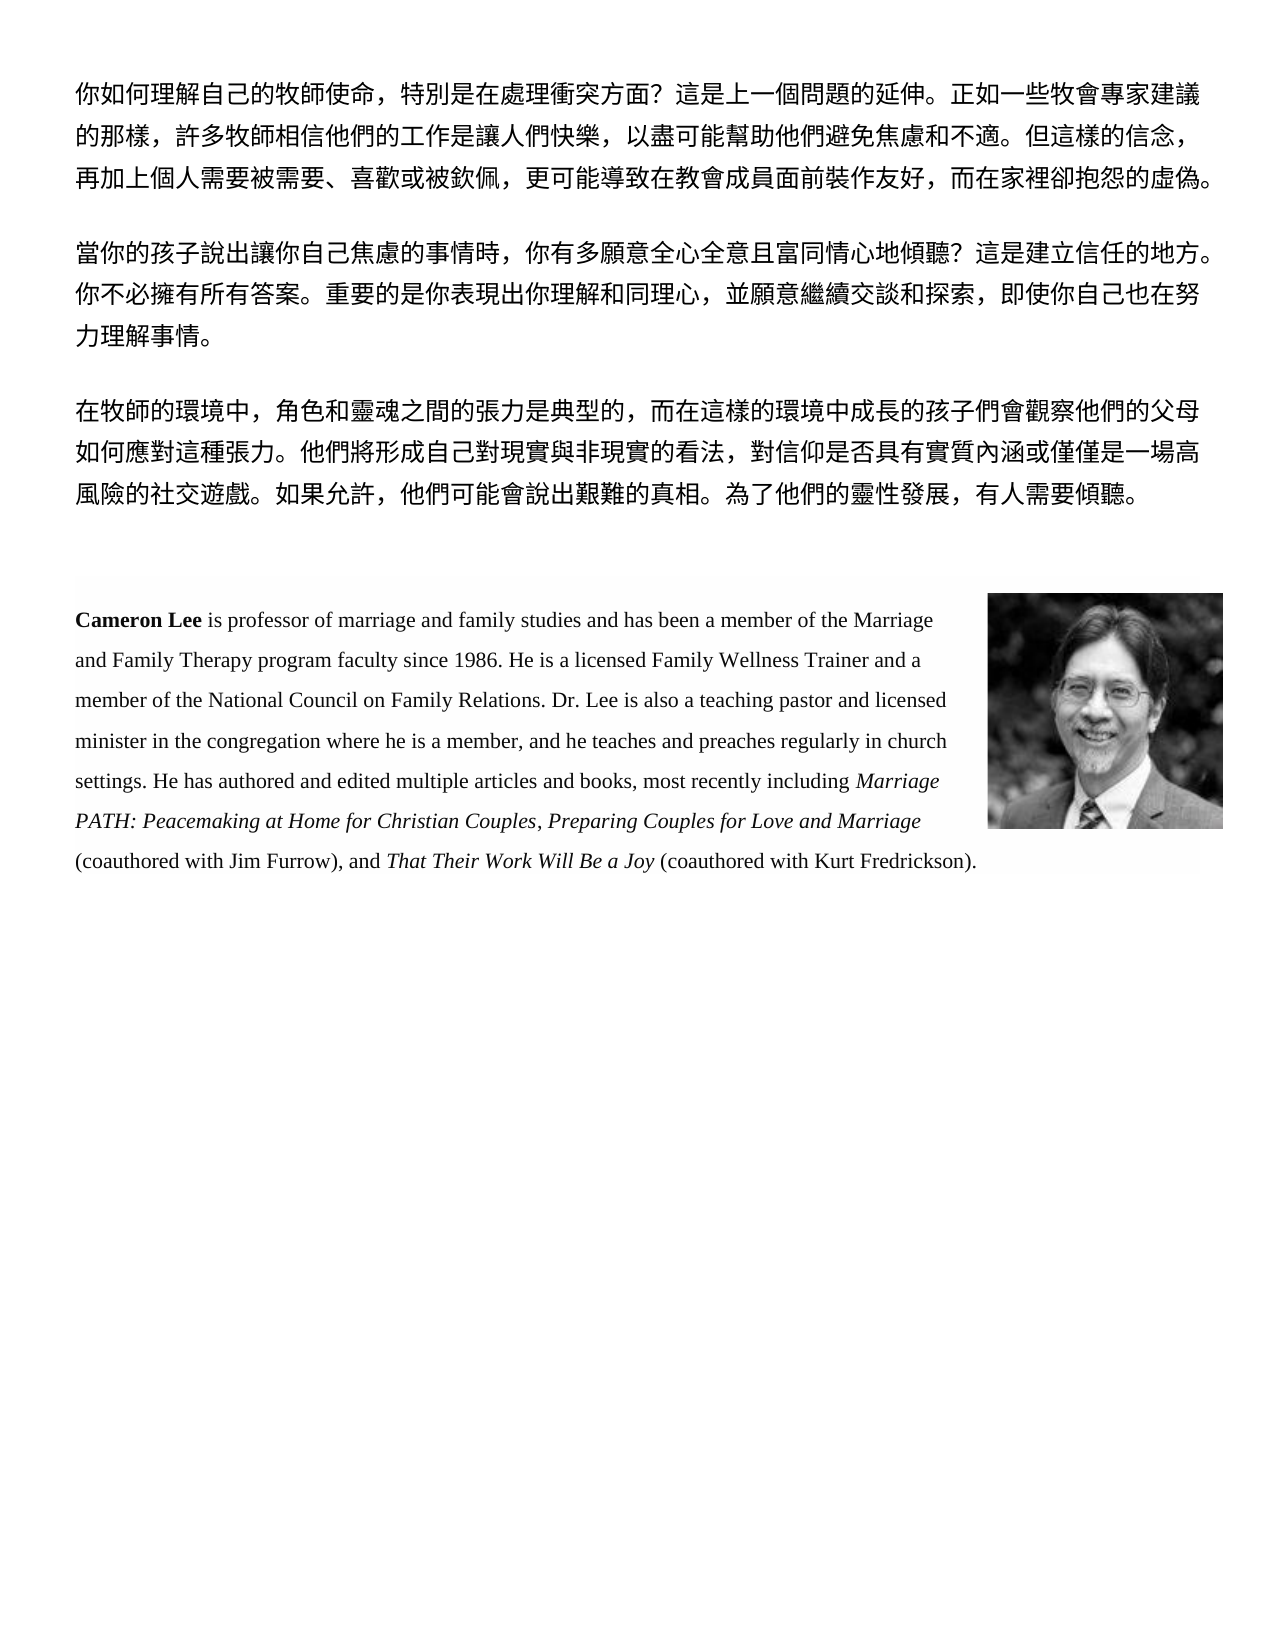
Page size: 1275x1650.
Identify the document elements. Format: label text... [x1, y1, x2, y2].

text 你如何理解自己的牧師使命，特別是在處理衝突方面？這是上一個問題的延伸。正如一些牧會專家建議的那樣，許多牧師相信他們的工作是讓人們快樂，以盡可能幫助他們避免焦慮和不適。但這樣的信念，再加上個人需要被需要、喜歡或被欽佩，更可能導致在教會成員面前裝作友好，而在家裡卻抱怨的虛偽。 [75, 75, 1200, 194]
text 在牧師的環境中，角色和靈魂之間的張力是典型的，而在這樣的環境中成長的孩子們會觀察他們的父母如何應對這種張力。他們將形成自己對現實與非現實的看法，對信仰是否具有實質內涵或僅僅是一場高風險的社交遊戲。如果允許，他們可能會說出艱難的真相。為了他們的靈性發展，有人需要傾聽。 [75, 391, 1200, 511]
picture [987, 593, 1223, 829]
text 當你的孩子說出讓你自己焦慮的事情時，你有多願意全心全意且富同情心地傾聽？這是建立信任的地方。你不必擁有所有答案。重要的是你表現出你理解和同理心，並願意繼續交談和探索，即使你自己也在努力理解事情。 [75, 233, 1200, 353]
text Cameron Lee is professor of marriage and family studies and has been a member of the Marriage and Family Therapy program faculty since 1986. He is a licensed Family Wellness Trainer and a member of the National Council on Family Relations. Dr. Lee is also a teaching pastor and licensed minister in the congregation where he is a member, and he teaches and preaches regularly in church settings. He has authored and edited multiple articles and books, most recently including Marriage PATH: Peacemaking at Home for Christian Couples, Preparing Couples for Love and Marriage (coauthored with Jim Furrow), and That Their Work Will Be a Joy (coauthored with Kurt Fredrickson). [75, 607, 1200, 874]
